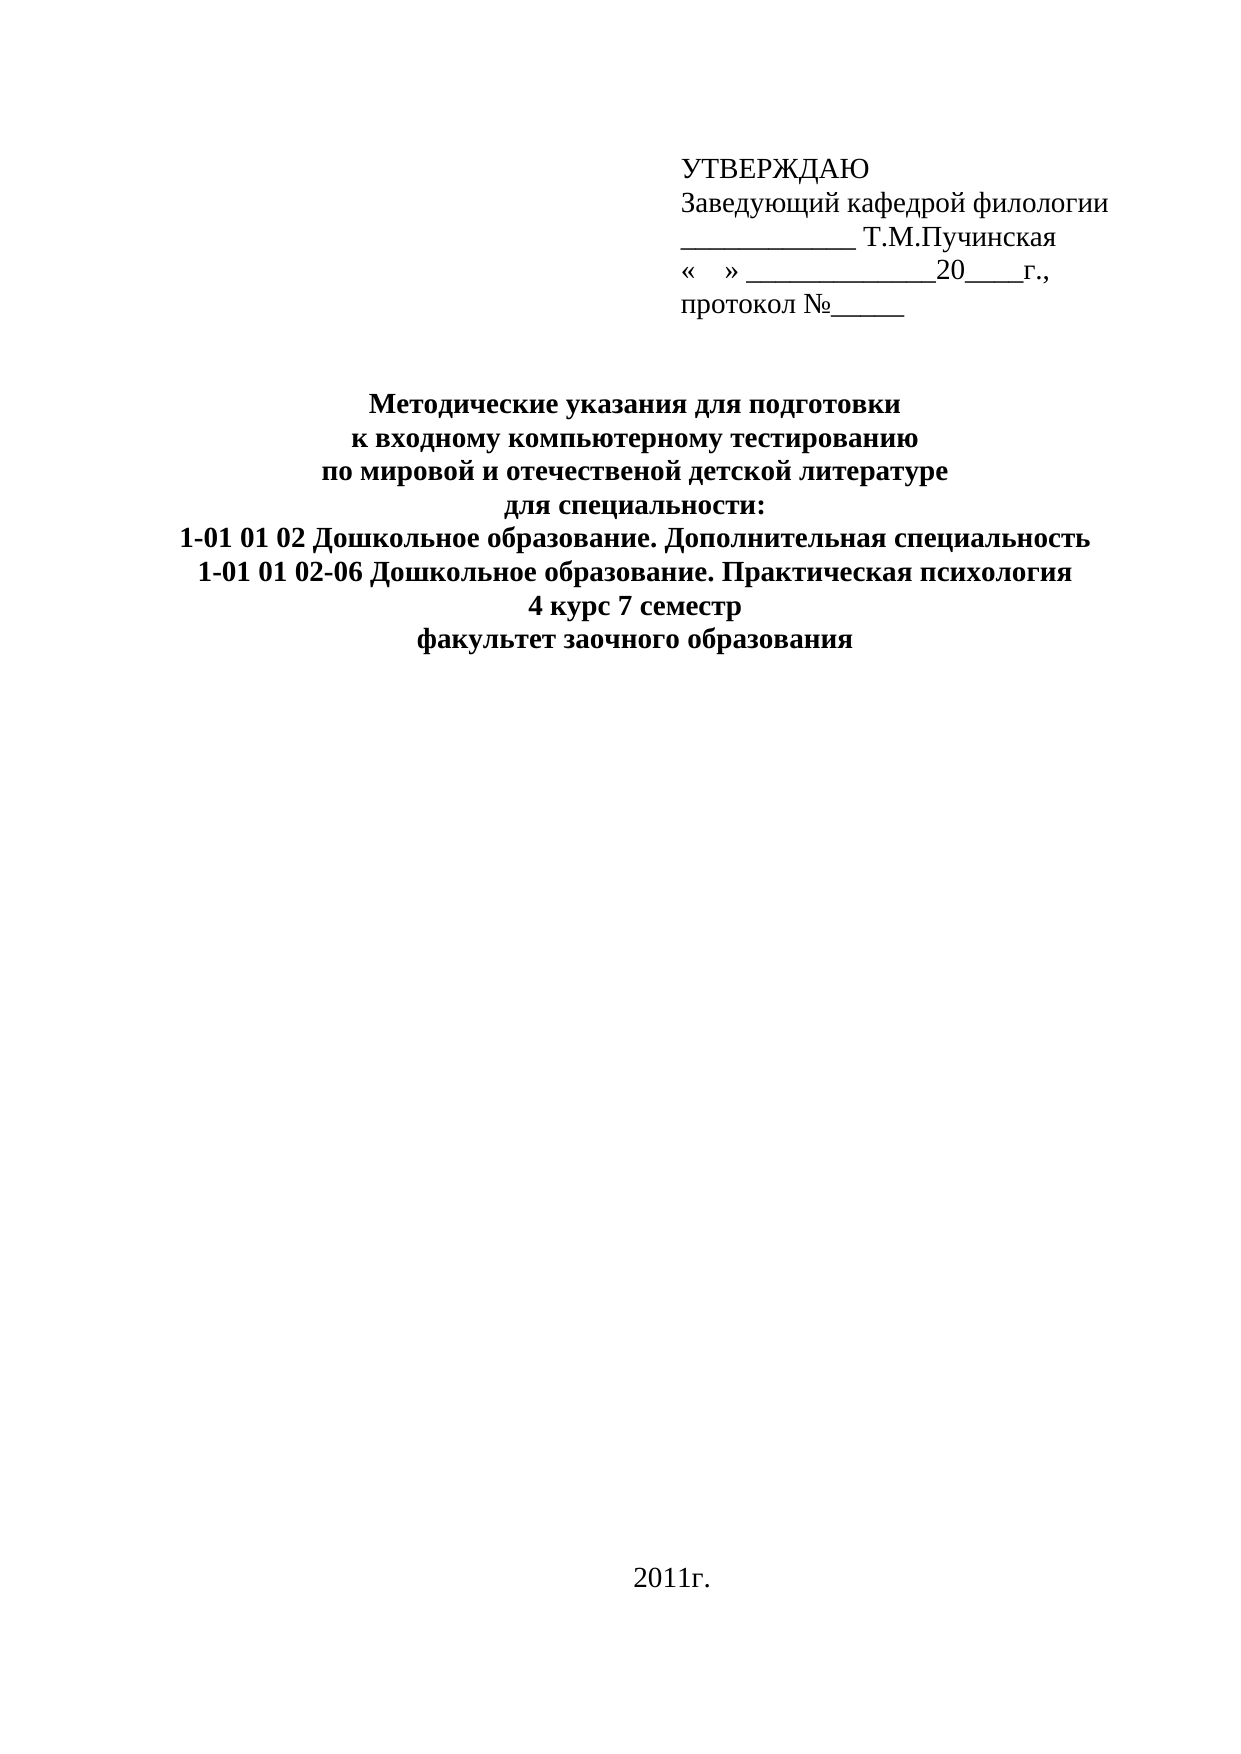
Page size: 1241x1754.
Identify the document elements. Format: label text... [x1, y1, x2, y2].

text по мировой и отечественой детской литературе [118, 453, 1152, 487]
text 2011г. [118, 1560, 1152, 1594]
text ____________ Т.М.Пучинская [681, 219, 1152, 252]
text 1-01 01 02-06 Дошкольное образование. Практическая психология [118, 554, 1152, 588]
text факультет заочного образования [118, 621, 1152, 655]
text Методические указания для подготовки [118, 386, 1152, 420]
text 4 курс 7 семестр [118, 588, 1152, 621]
text для специальности: [118, 487, 1152, 521]
text протокол №_____ [681, 286, 1152, 319]
text 1-01 01 02 Дошкольное образование. Дополнительная специальность [118, 521, 1152, 554]
text к входному компьютерному тестированию [118, 420, 1152, 453]
text Заведующий кафедрой филологии [681, 185, 1152, 219]
text « » _____________20____г., [681, 252, 1152, 286]
text УТВЕРЖДАЮ [681, 152, 1152, 185]
